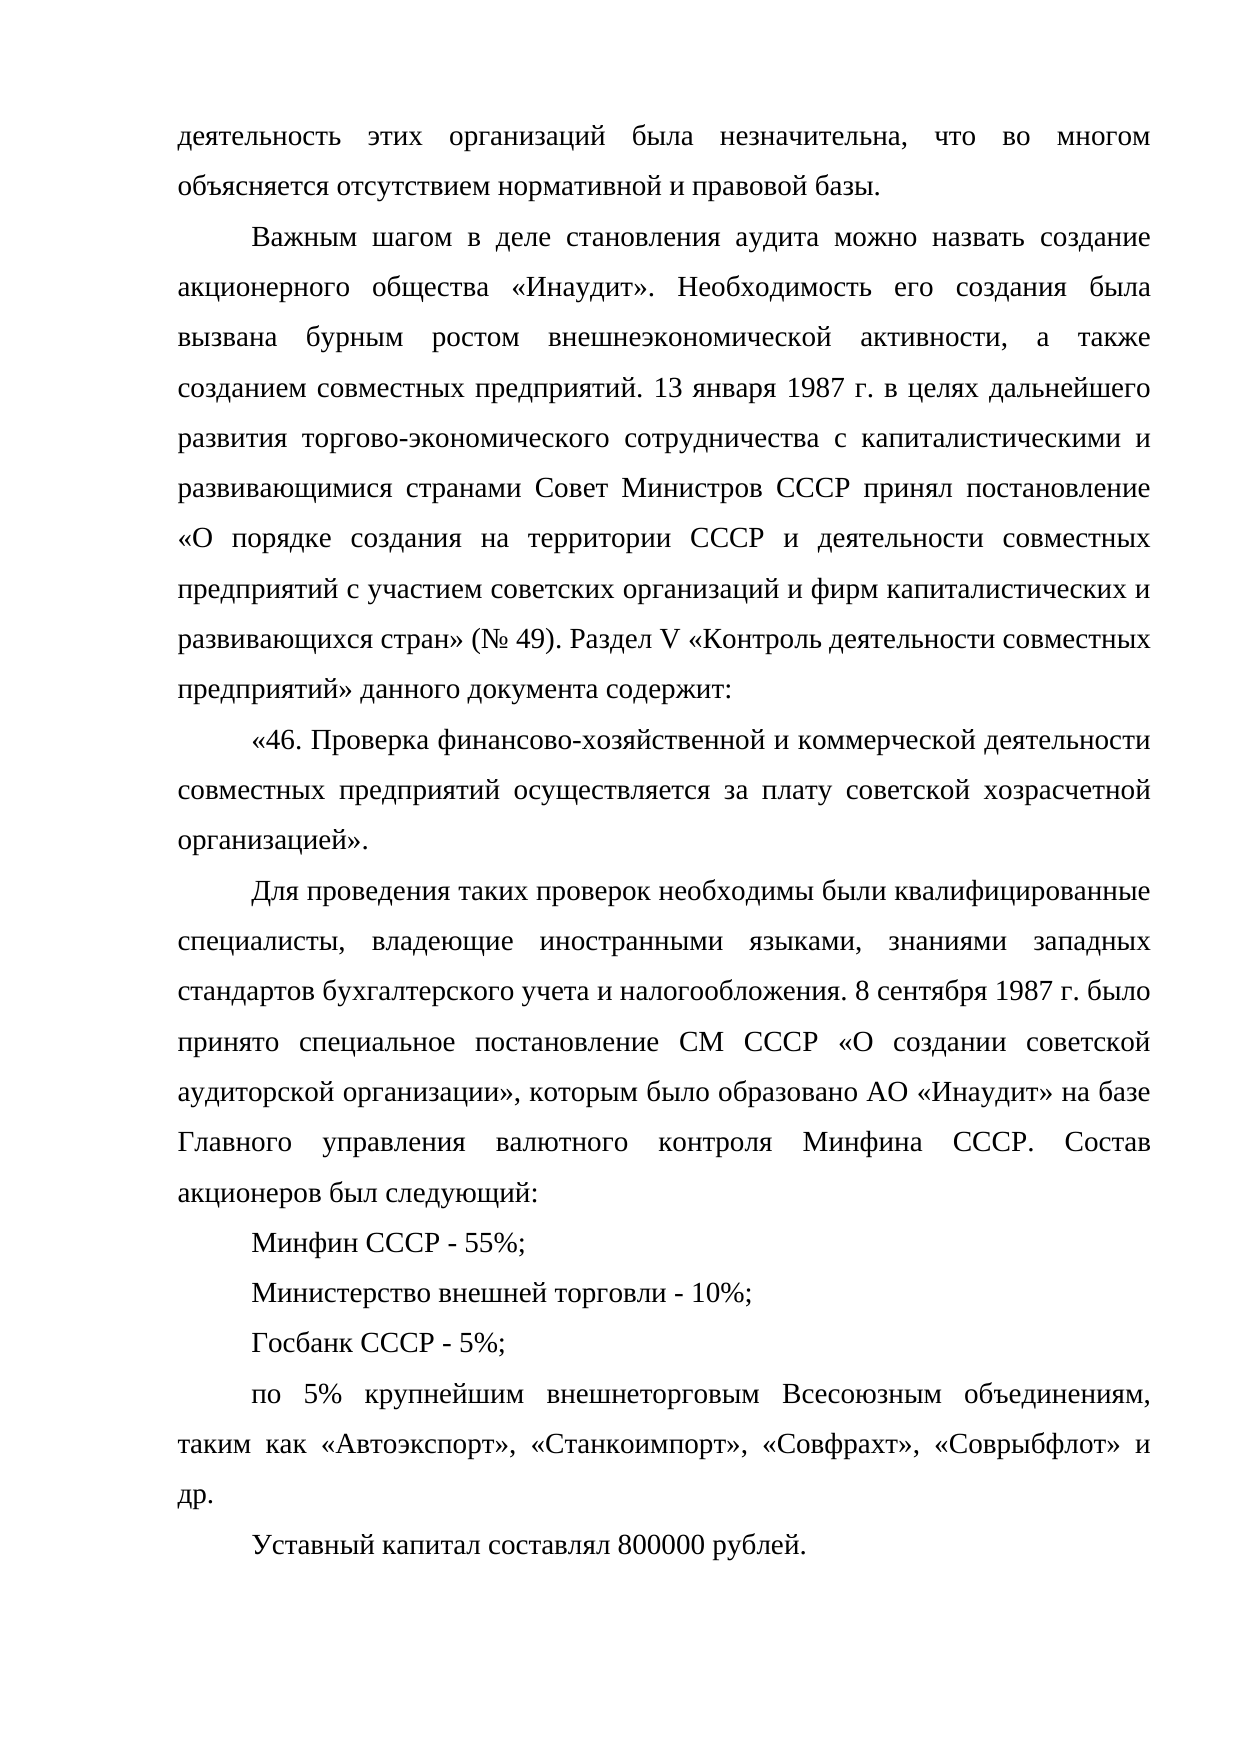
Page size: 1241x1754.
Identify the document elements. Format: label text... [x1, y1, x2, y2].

text Госбанк СССР - 5%; [177, 1326, 1152, 1359]
text Уставный капитал составлял 800000 рублей. [177, 1527, 1152, 1560]
text «46. Проверка финансово-хозяйственной и коммерческой деятельности совместных предприятий осуществляется за плату советской хозрасчетной организацией». [177, 722, 1152, 856]
text по 5% крупнейшим внешнеторговым Всесоюзным объединениям, таким как «Автоэкспорт», «Станкоимпорт», «Совфрахт», «Соврыбфлот» и др. [177, 1376, 1152, 1510]
text Важным шагом в деле становления аудита можно назвать создание акционерного общества «Инаудит». Необходимость его создания была вызвана бурным ростом внешнеэкономической активности, а также созданием совместных предприятий. 13 января 1987 г. в целях дальнейшего развития торгово-экономического сотрудничества с капиталистическими и развивающимися странами Совет Министров СССР принял постановление «О порядке создания на территории СССР и деятельности совместных предприятий с участием советских организаций и фирм капиталистических и развивающихся стран» (№ 49). Раздел V «Контроль деятельности совместных предприятий» данного документа содержит: [177, 219, 1152, 705]
text Минфин СССР - 55%; [177, 1225, 1152, 1258]
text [177, 118, 1152, 202]
text Для проведения таких проверок необходимы были квалифицированные специалисты, владеющие иностранными языками, знаниями западных стандартов бухгалтерского учета и налогообложения. 8 сентября 1987 г. было принято специальное постановление СМ СССР «О создании советской аудиторской организации», которым было образовано АО «Инаудит» на базе Главного управления валютного контроля Минфина СССР. Состав акционеров был следующий: [177, 873, 1152, 1208]
text Министерство внешней торговли - 10%; [177, 1275, 1152, 1309]
